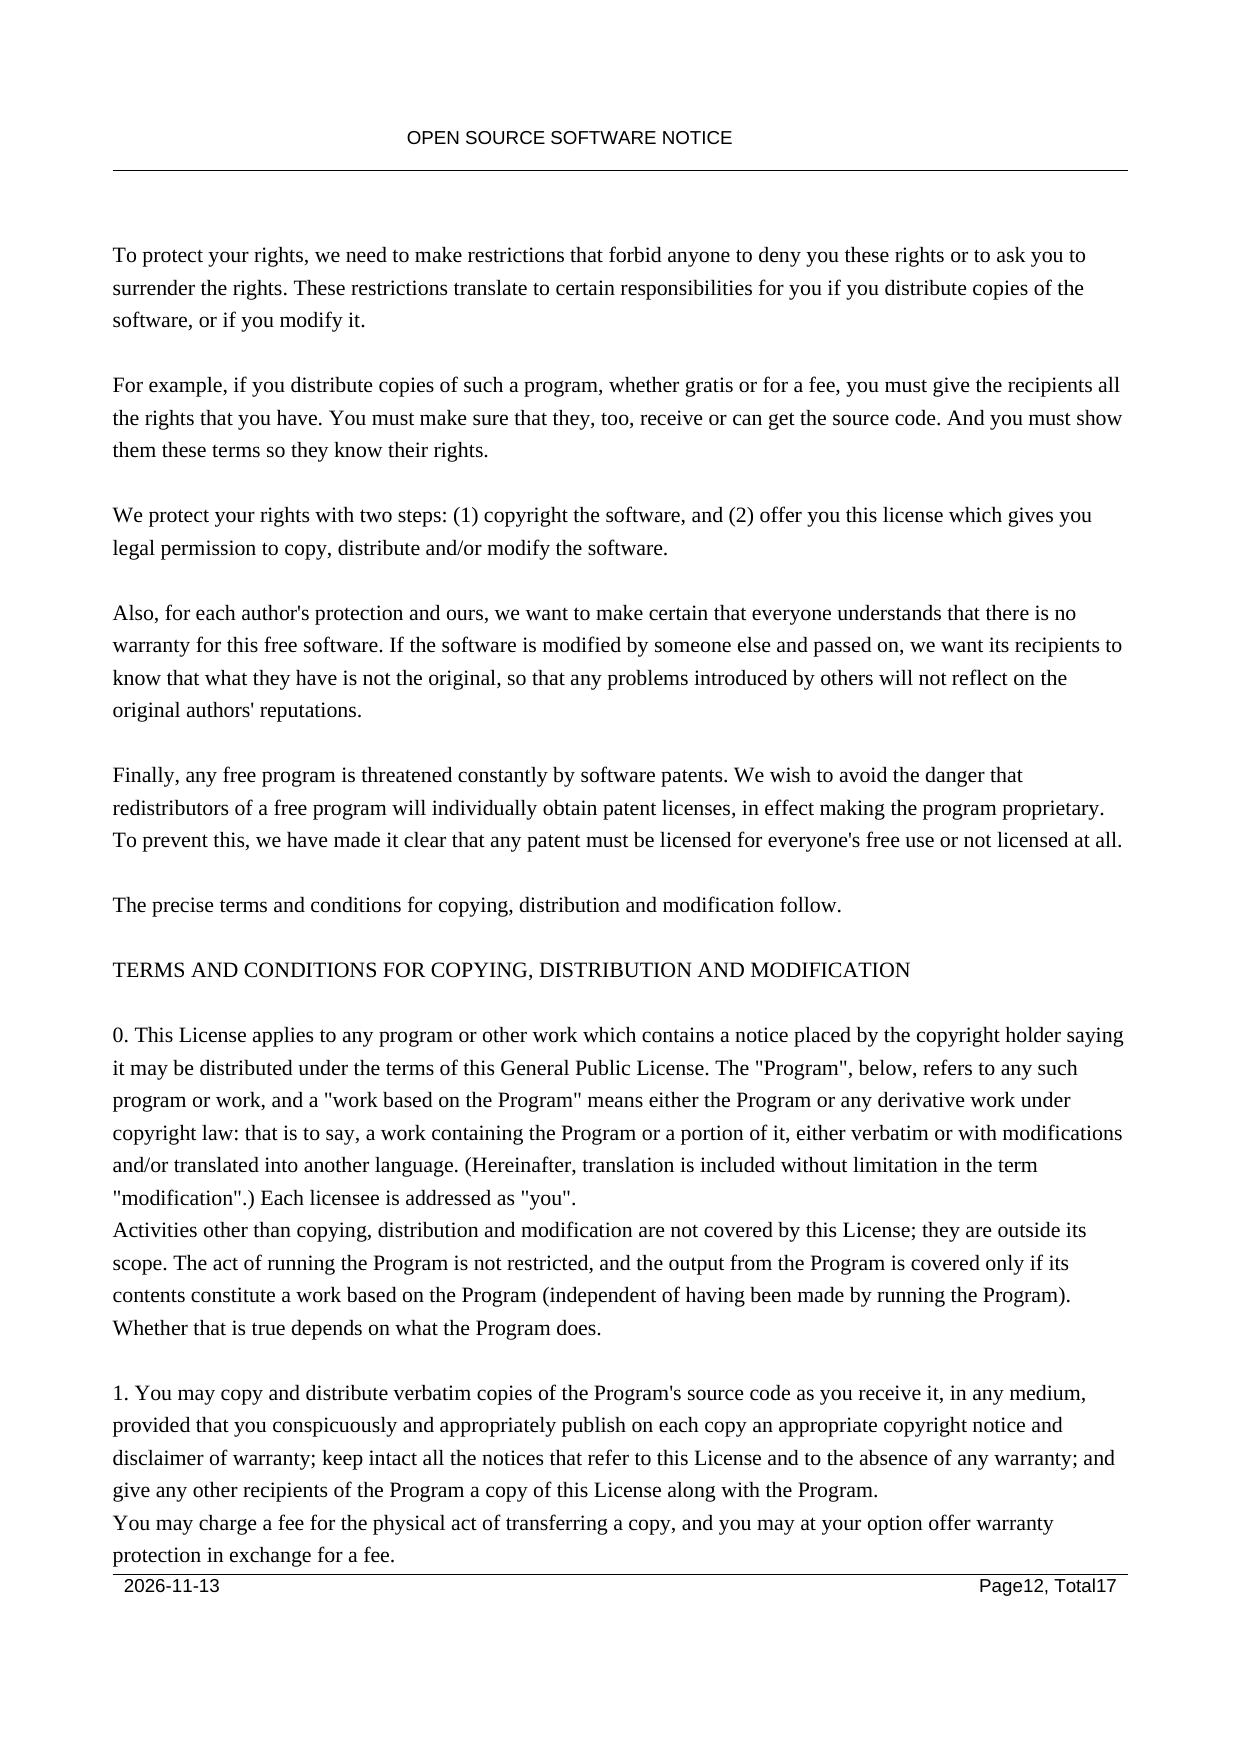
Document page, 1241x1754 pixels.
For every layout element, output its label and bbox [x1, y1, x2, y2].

text [112, 206, 1128, 1571]
